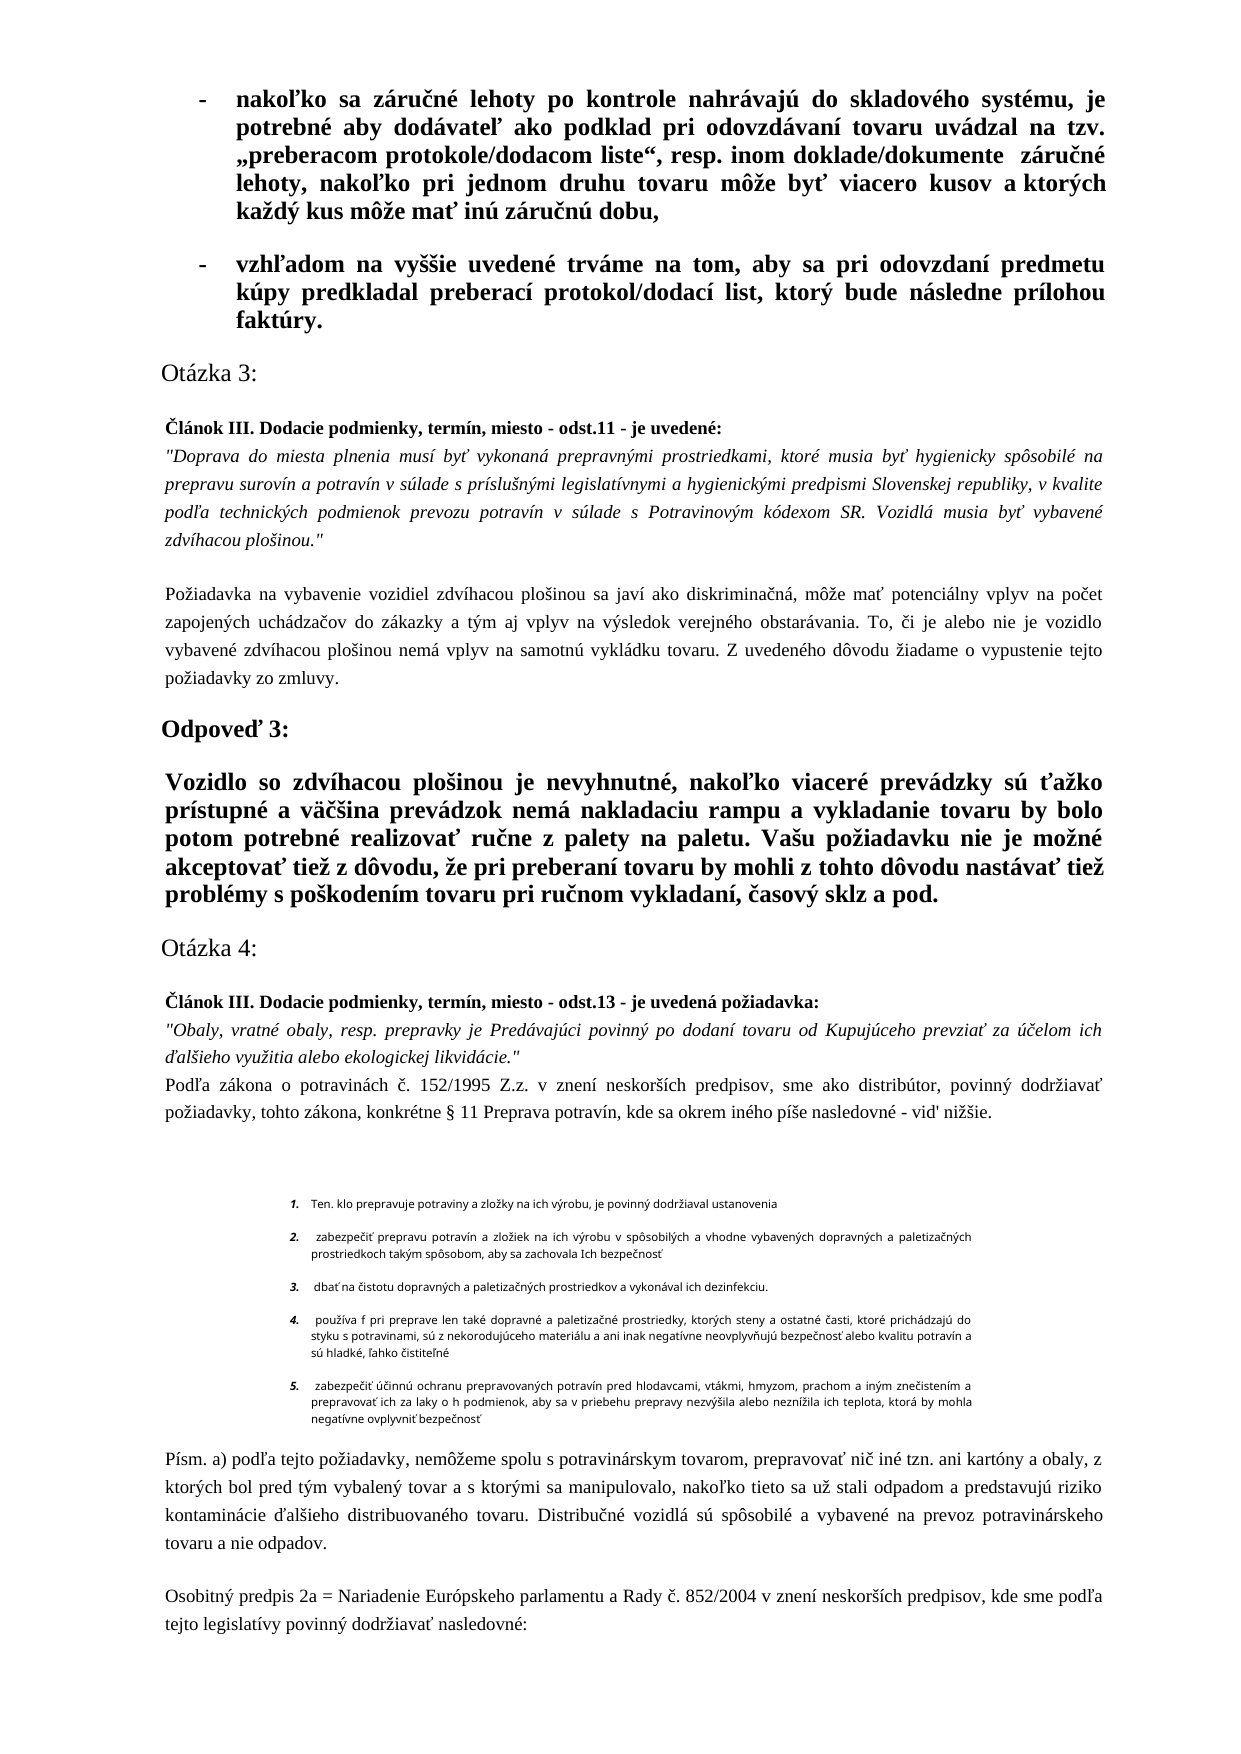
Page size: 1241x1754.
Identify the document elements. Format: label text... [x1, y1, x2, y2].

text Článok III. Dodacie podmienky, termín, miesto - odst.11 - je uvedené: [165, 412, 1108, 440]
text Písm. a) podľa tejto požiadavky, nemôžeme spolu s potravinárskym tovarom, prepravovať nič iné tzn. ani kartóny a obaly, z ktorých bol pred tým vybalený tovar a s ktorými sa manipulovalo, nakoľko tieto sa už stali odpadom a predstavujú riziko kontaminácie ďalšieho distribuovaného tovaru. Distribučné vozidlá sú spôsobilé a vybavené na prevoz potravinárskeho tovaru a nie odpadov. [165, 1443, 1104, 1555]
text Článok III. Dodacie podmienky, termín, miesto - odst.13 - je uvedená požiadavka: [165, 987, 1108, 1014]
text Podľa zákona o potravinách č. 152/1995 Z.z. v znení neskorších predpisov, sme ako distribútor, povinný dodržiavať požiadavky, tohto zákona, konkrétne § 11 Preprava potravín, kde sa okrem iného píše nasledovné - vid' nižšie. [165, 1069, 1104, 1124]
list nakoľko sa záručné lehoty po kontrole nahrávajú do skladového systému, je potrebné aby dodávateľ ako podklad pri odovzdávaní tovaru uvádzal na tzv. „preberacom protokole/dodacom liste“, resp. inom doklade/dokumente záručné lehoty, nakoľko pri jednom druhu tovaru môže byť viacero kusov a ktorých každý kus môže mať inú záručnú dobu, [198, 85, 1106, 225]
list dbať na čistotu dopravných a paletizačných prostriedkov a vykonával ich dezinfekciu. [290, 1278, 973, 1294]
text "Doprava do miesta plnenia musí byť vykonaná prepravnými prostriedkami, ktoré musia byť hygienicky spôsobilé na prepravu surovín a potravín v súlade s príslušnými legislatívnymi a hygienickými predpismi Slovenskej republiky, v kvalite podľa technických podmienok prevozu potravín v súlade s Potravinovým kódexom SR. Vozidlá musia byť vybavené zdvíhacou plošinou." [165, 440, 1104, 552]
text Osobitný predpis 2a = Nariadenie Európskeho parlamentu a Rady č. 852/2004 v znení neskorších predpisov, kde sme podľa tejto legislatívy povinný dodržiavať nasledovné: [165, 1580, 1104, 1636]
text Odpoveď 3: [161, 715, 1106, 743]
text Vozidlo so zdvíhacou plošinou je nevyhnutné, nakoľko viaceré prevádzky sú ťažko prístupné a väčšina prevádzok nemá nakladaciu rampu a vykladanie tovaru by bolo potom potrebné realizovať ručne z palety na paletu. Vašu požiadavku nie je možné akceptovať tiež z dôvodu, že pri preberaní tovaru by mohli z tohto dôvodu nastávať tiež problémy s poškodením tovaru pri ručnom vykladaní, časový sklz a pod. [165, 768, 1104, 908]
list Ten. klo prepravuje potraviny a zložky na ich výrobu, je povinný dodržiaval ustanovenia [290, 1196, 973, 1212]
text Požiadavka na vybavenie vozidiel zdvíhacou plošinou sa javí ako diskriminačná, môže mať potenciálny vplyv na počet zapojených uchádzačov do zákazky a tým aj vplyv na výsledok verejného obstarávania. To, či je alebo nie je vozidlo vybavené zdvíhacou plošinou nemá vplyv na samotnú vykládku tovaru. Z uvedeného dôvodu žiadame o vypustenie tejto požiadavky zo zmluvy. [165, 578, 1104, 690]
list používa f pri preprave len také dopravné a paletizačné prostriedky, ktorých steny a ostatné časti, ktoré prichádzajú do styku s potravinami, sú z nekorodujúceho materiálu a ani inak negatívne neovplyvňujú bezpečnosť alebo kvalitu potravín a sú hladké, ľahko čistiteľné [290, 1311, 973, 1361]
list vzhľadom na vyššie uvedené trváme na tom, aby sa pri odovzdaní predmetu kúpy predkladal preberací protokol/dodací list, ktorý bude následne prílohou faktúry. [198, 250, 1106, 334]
text Otázka 3: [161, 359, 1106, 387]
text "Obaly, vratné obaly, resp. prepravky je Predávajúci povinný po dodaní tovaru od Kupujúceho prevziať za účelom ich ďalšieho využitia alebo ekologickej likvidácie." [165, 1014, 1104, 1069]
list zabezpečiť účinnú ochranu prepravovaných potravín pred hlodavcami, vtákmi, hmyzom, prachom a iným znečistením a prepravovať ich za laky o h podmienok, aby sa v priebehu prepravy nezvýšila alebo neznížila ich teplota, ktorá by mohla negatívne ovplyvniť bezpečnosť [290, 1377, 973, 1426]
list zabezpečiť prepravu potravín a zložiek na ich výrobu v spôsobilých a vhodne vybavených dopravných a paletizačných prostriedkoch takým spôsobom, aby sa zachovala Ich bezpečnosť [290, 1229, 973, 1262]
text Otázka 4: [161, 934, 1106, 962]
